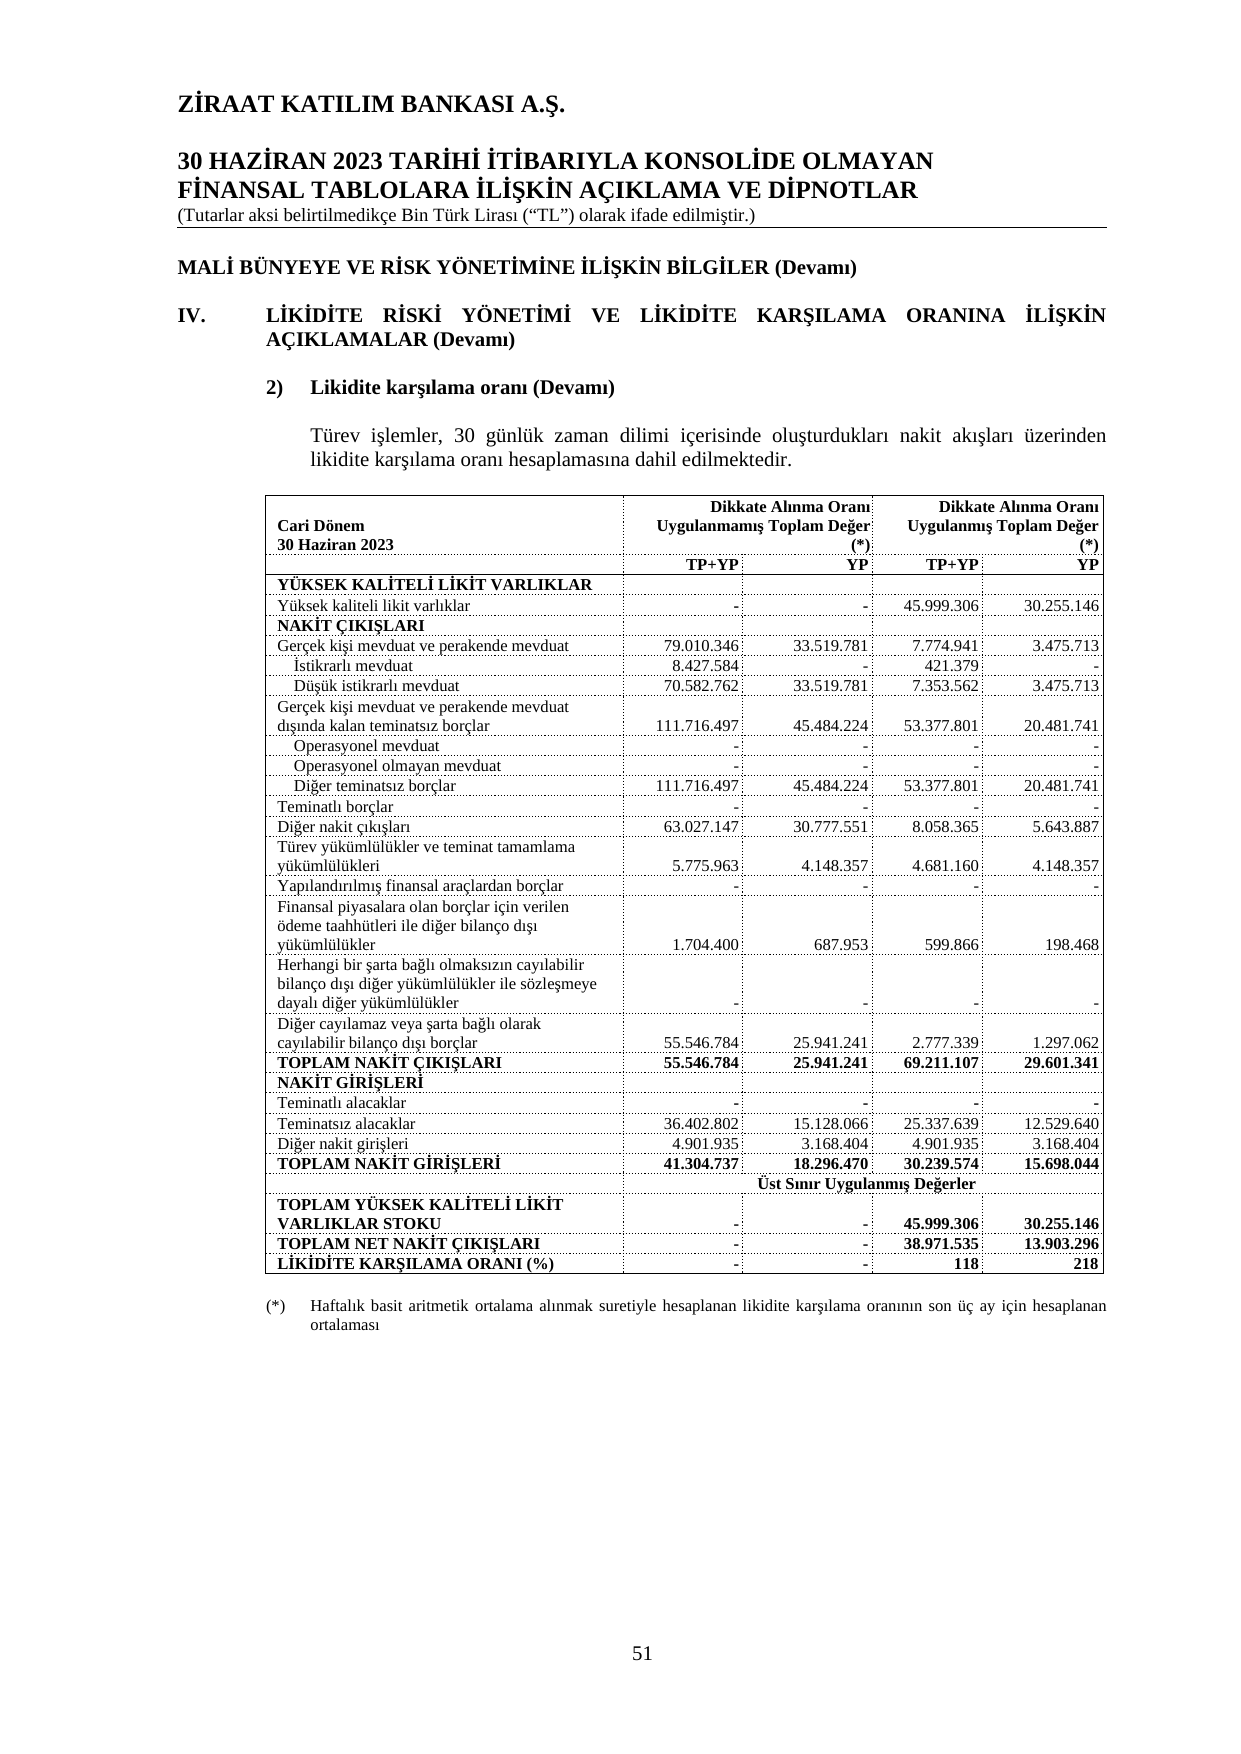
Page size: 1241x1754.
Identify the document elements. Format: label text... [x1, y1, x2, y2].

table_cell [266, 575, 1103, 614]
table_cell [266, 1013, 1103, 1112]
list Likidite karşılama oranı (Devamı) [266, 375, 1107, 399]
text Türev işlemler, 30 günlük zaman dilimi içerisinde oluşturdukları nakit akışları üzerinden likidite karşılama oranı hesaplamasına dahil edilmektedir. [310, 423, 1107, 471]
text (*) Haftalık basit aritmetik ortalama alınmak suretiyle hesaplanan likidite karşılama oranının son üç ay için hesaplanan ortalaması [266, 1296, 1107, 1334]
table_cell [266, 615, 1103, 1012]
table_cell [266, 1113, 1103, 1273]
text MALİ BÜNYEYE VE RİSK YÖNETİMİNE İLİŞKİN BİLGİLER (Devamı) [177, 255, 1107, 279]
text IV. LİKİDİTE RİSKİ YÖNETİMİ VE LİKİDİTE KARŞILAMA ORANINA İLİŞKİN AÇIKLAMALAR (Devamı) [177, 303, 1107, 351]
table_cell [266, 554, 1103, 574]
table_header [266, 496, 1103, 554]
